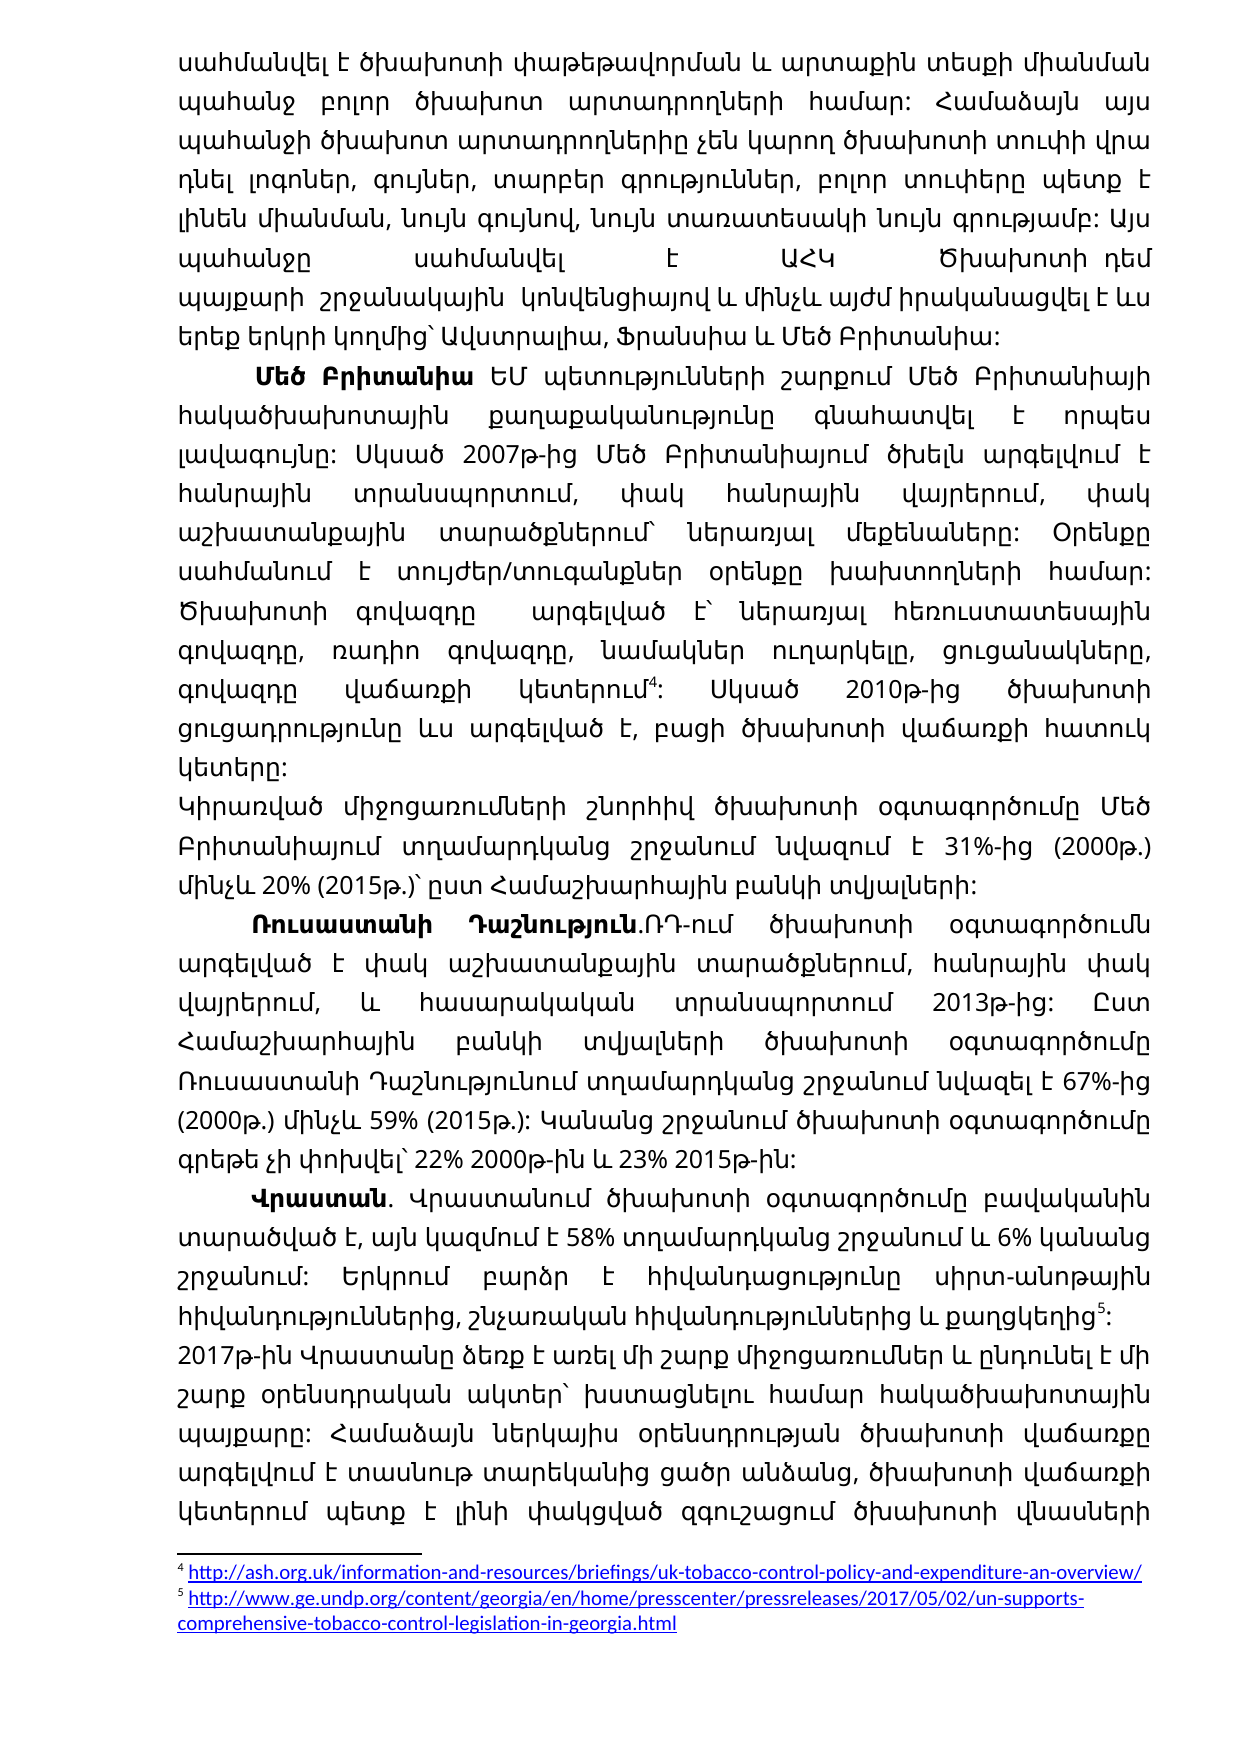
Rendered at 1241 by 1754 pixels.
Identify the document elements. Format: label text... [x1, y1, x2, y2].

text Վրաստան. Վրաստանում ծխախոտի օգտագործումը բավականին տարածված է, այն կազմում է 58% տղամարդկանց շրջանում և 6% կանանց շրջանում: Երկրում բարձր է հիվանդացությունը սիրտ-անոթային հիվանդություններից, շնչառական հիվանդություններից և քաղցկեղից: [177, 1181, 1152, 1332]
text Մեծ Բրիտանիա ԵՄ պետությունների շարքում Մեծ Բրիտանիայի հակածխախոտային քաղաքականությունը գնահատվել է որպես լավագույնը: Սկսած 2007թ-ից Մեծ Բրիտանիայում ծխելն արգելվում է հանրային տրանսպորտում, փակ հանրային վայրերում, փակ աշխատանքային տարածքներում՝ ներառյալ մեքենաները: Օրենքը սահմանում է տույժեր/տուգանքներ օրենքը խախտողների համար: Ծխախոտի գովազդը արգելված է՝ ներառյալ հեռուստատեսային գովազդը, ռադիո գովազդը, նամակներ ուղարկելը, ցուցանակները, գովազդը վաճառքի կետերում: Սկսած 2010թ-ից ծխախոտի ցուցադրությունը ևս արգելված է, բացի ծխախոտի վաճառքի հատուկ կետերը: [177, 358, 1152, 784]
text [177, 1337, 1152, 1528]
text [177, 44, 1152, 353]
text Ռուսաստանի Դաշնություն.ՌԴ-ում ծխախոտի օգտագործումն արգելված է փակ աշխատանքային տարածքներում, հանրային փակ վայրերում, և հասարակական տրանսպորտում 2013թ-ից: Ըստ Համաշխարհային բանկի տվյալների ծխախոտի օգտագործումը Ռուսաստանի Դաշնությունում տղամարդկանց շրջանում նվազել է 67%-ից (2000թ.) մինչև 59% (2015թ.): Կանանց շրջանում ծխախոտի օգտագործումը գրեթե չի փոխվել՝ 22% 2000թ-ին և 23% 2015թ-ին: [177, 906, 1152, 1176]
text Կիրառված միջոցառումների շնորհիվ ծխախոտի օգտագործումը Մեծ Բրիտանիայում տղամարդկանց շրջանում նվազում է 31%-ից (2000թ.) մինչև 20% (2015թ.)՝ ըստ Համաշխարհային բանկի տվյալների: [177, 789, 1152, 901]
